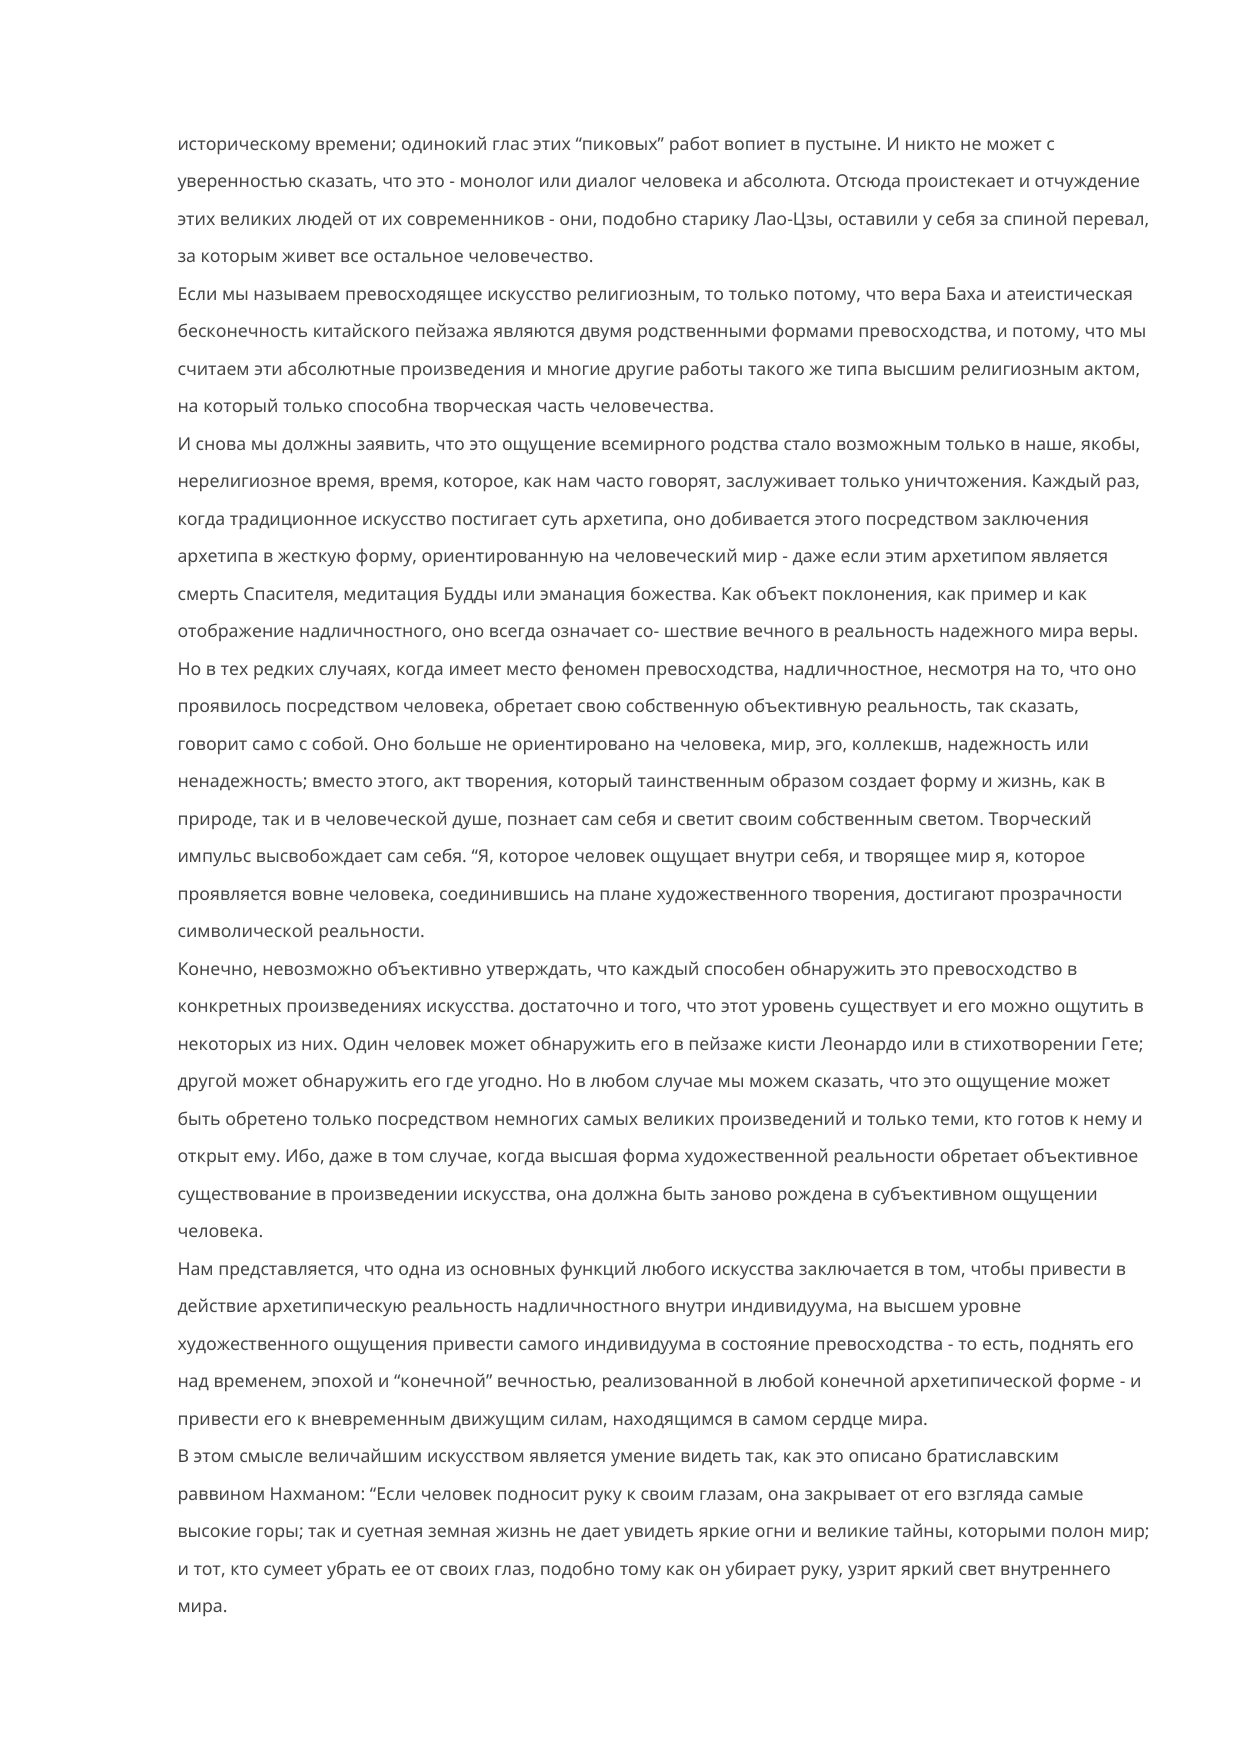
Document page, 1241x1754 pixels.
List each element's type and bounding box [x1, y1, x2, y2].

text [177, 118, 1152, 1618]
